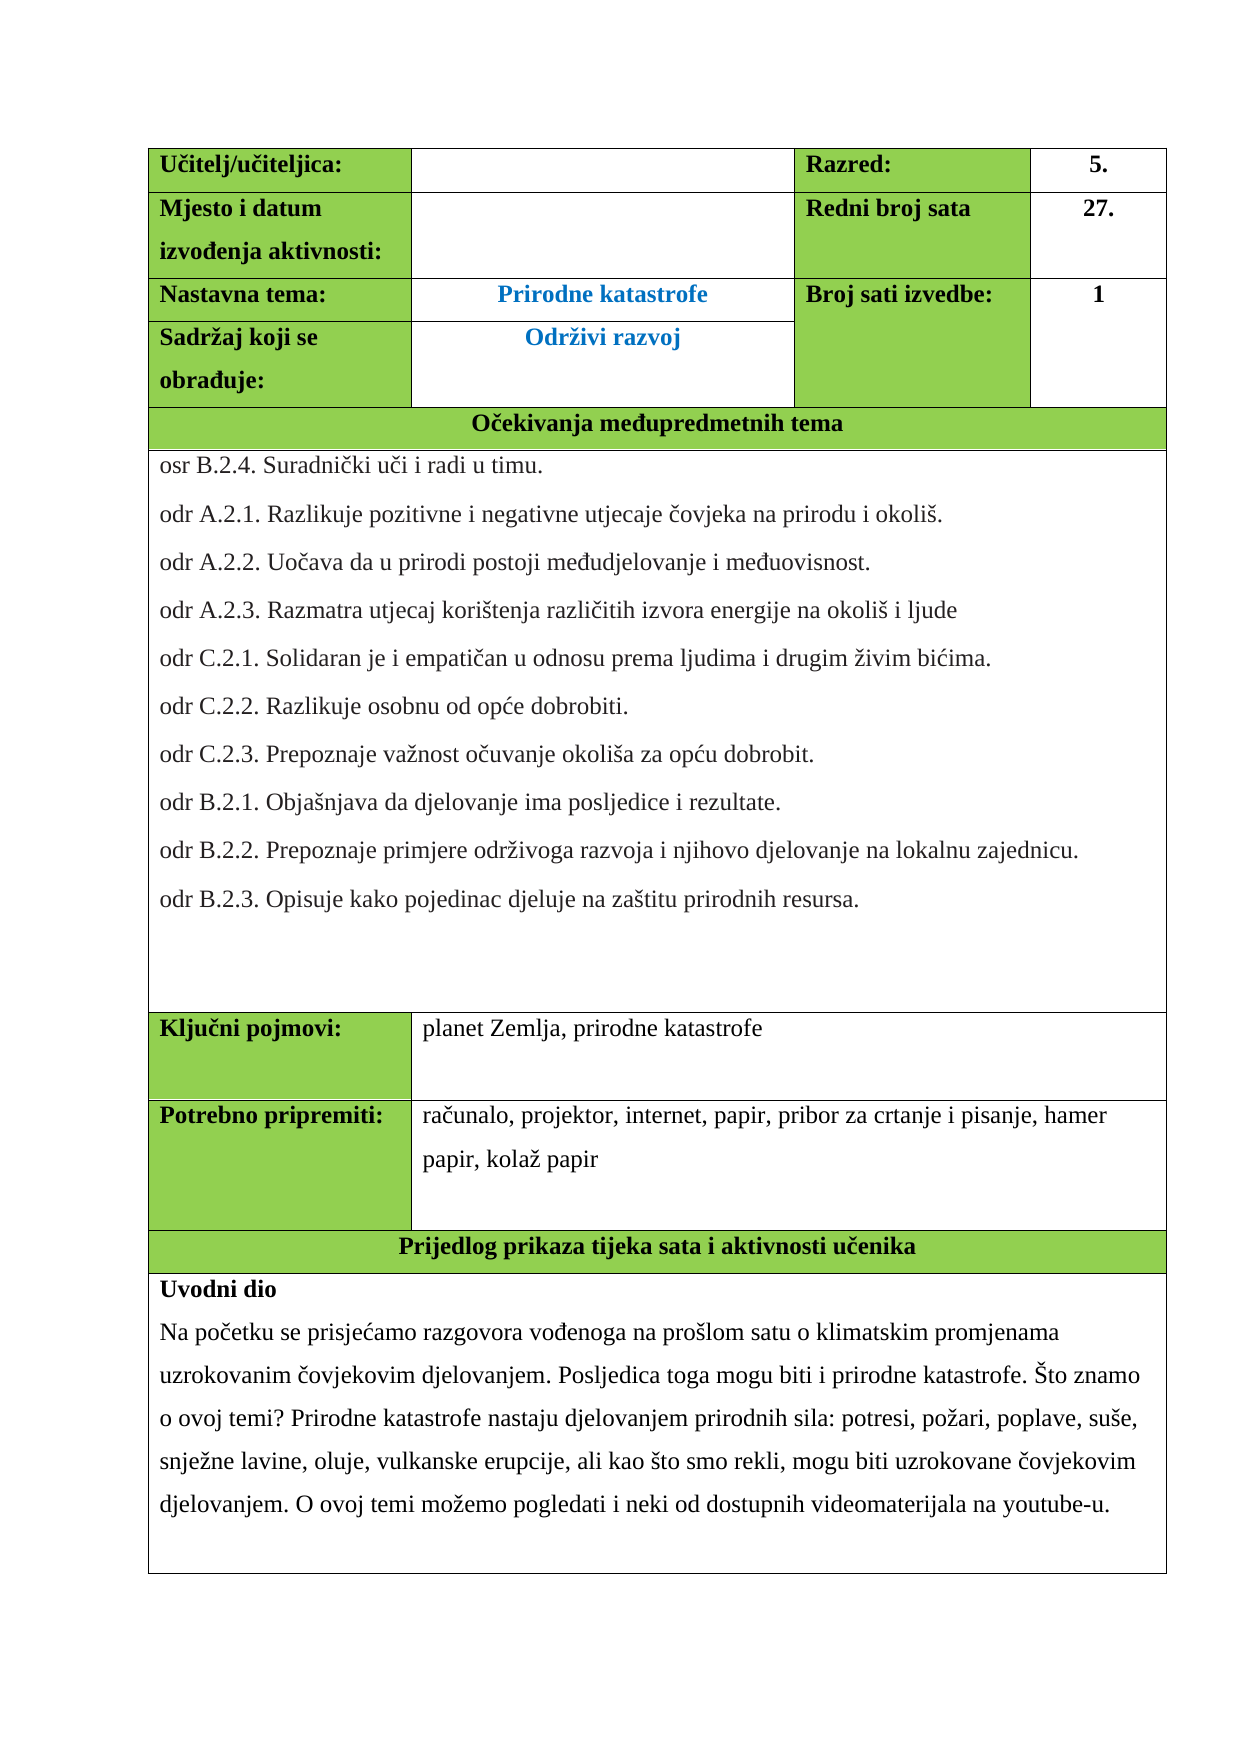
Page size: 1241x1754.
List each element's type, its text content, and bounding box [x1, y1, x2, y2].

table_header Učitelj/učiteljica: [149, 149, 411, 192]
table_cell Mjesto i datum izvođenja aktivnosti: [149, 193, 411, 278]
table_cell Potrebno pripremiti: [149, 1101, 411, 1230]
table_cell Redni broj sata [795, 193, 1030, 278]
table_header Razred: [795, 149, 1030, 192]
table_cell Nastavna tema: [149, 279, 411, 321]
table_cell Prijedlog prikaza tijeka sata i aktivnosti učenika [149, 1231, 1166, 1273]
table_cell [149, 1274, 1166, 1573]
table_header [412, 149, 794, 192]
table_cell računalo, projektor, internet, papir, pribor za crtanje i pisanje, hamer papir, kolaž papir [412, 1101, 1166, 1230]
table_cell planet Zemlja, prirodne katastrofe [412, 1013, 1166, 1099]
table_cell Održivi razvoj [412, 322, 794, 407]
table_header 5. [1031, 149, 1166, 192]
table_cell Sadržaj koji se obrađuje: [149, 322, 411, 407]
table_cell 1 [1031, 279, 1166, 407]
table_cell Ključni pojmovi: [149, 1013, 411, 1099]
table_cell Očekivanja međupredmetnih tema [149, 408, 1166, 449]
table_cell 27. [1031, 193, 1166, 278]
table_cell Prirodne katastrofe [412, 279, 794, 321]
table_cell Broj sati izvedbe: [795, 279, 1030, 407]
table_cell [412, 193, 794, 278]
table_cell osr B.2.4. Suradnički uči i radi u timu. odr A.2.1. Razlikuje pozitivne i negativne utjecaje čovjeka na prirodu i okoliš. odr A.2.2. Uočava da u prirodi postoji međudjelovanje i međuovisnost. odr A.2.3. Razmatra utjecaj korištenja različitih izvora energije na okoliš i ljude odr C.2.1. Solidaran je i empatičan u odnosu prema ljudima i drugim živim bićima. odr C.2.2. Razlikuje osobnu od opće dobrobiti. odr C.2.3. Prepoznaje važnost očuvanje okoliša za opću dobrobit. odr B.2.1. Objašnjava da djelovanje ima posljedice i rezultate. odr B.2.2. Prepoznaje primjere održivoga razvoja i njihovo djelovanje na lokalnu zajednicu. odr B.2.3. Opisuje kako pojedinac djeluje na zaštitu prirodnih resursa. [149, 451, 1166, 1012]
